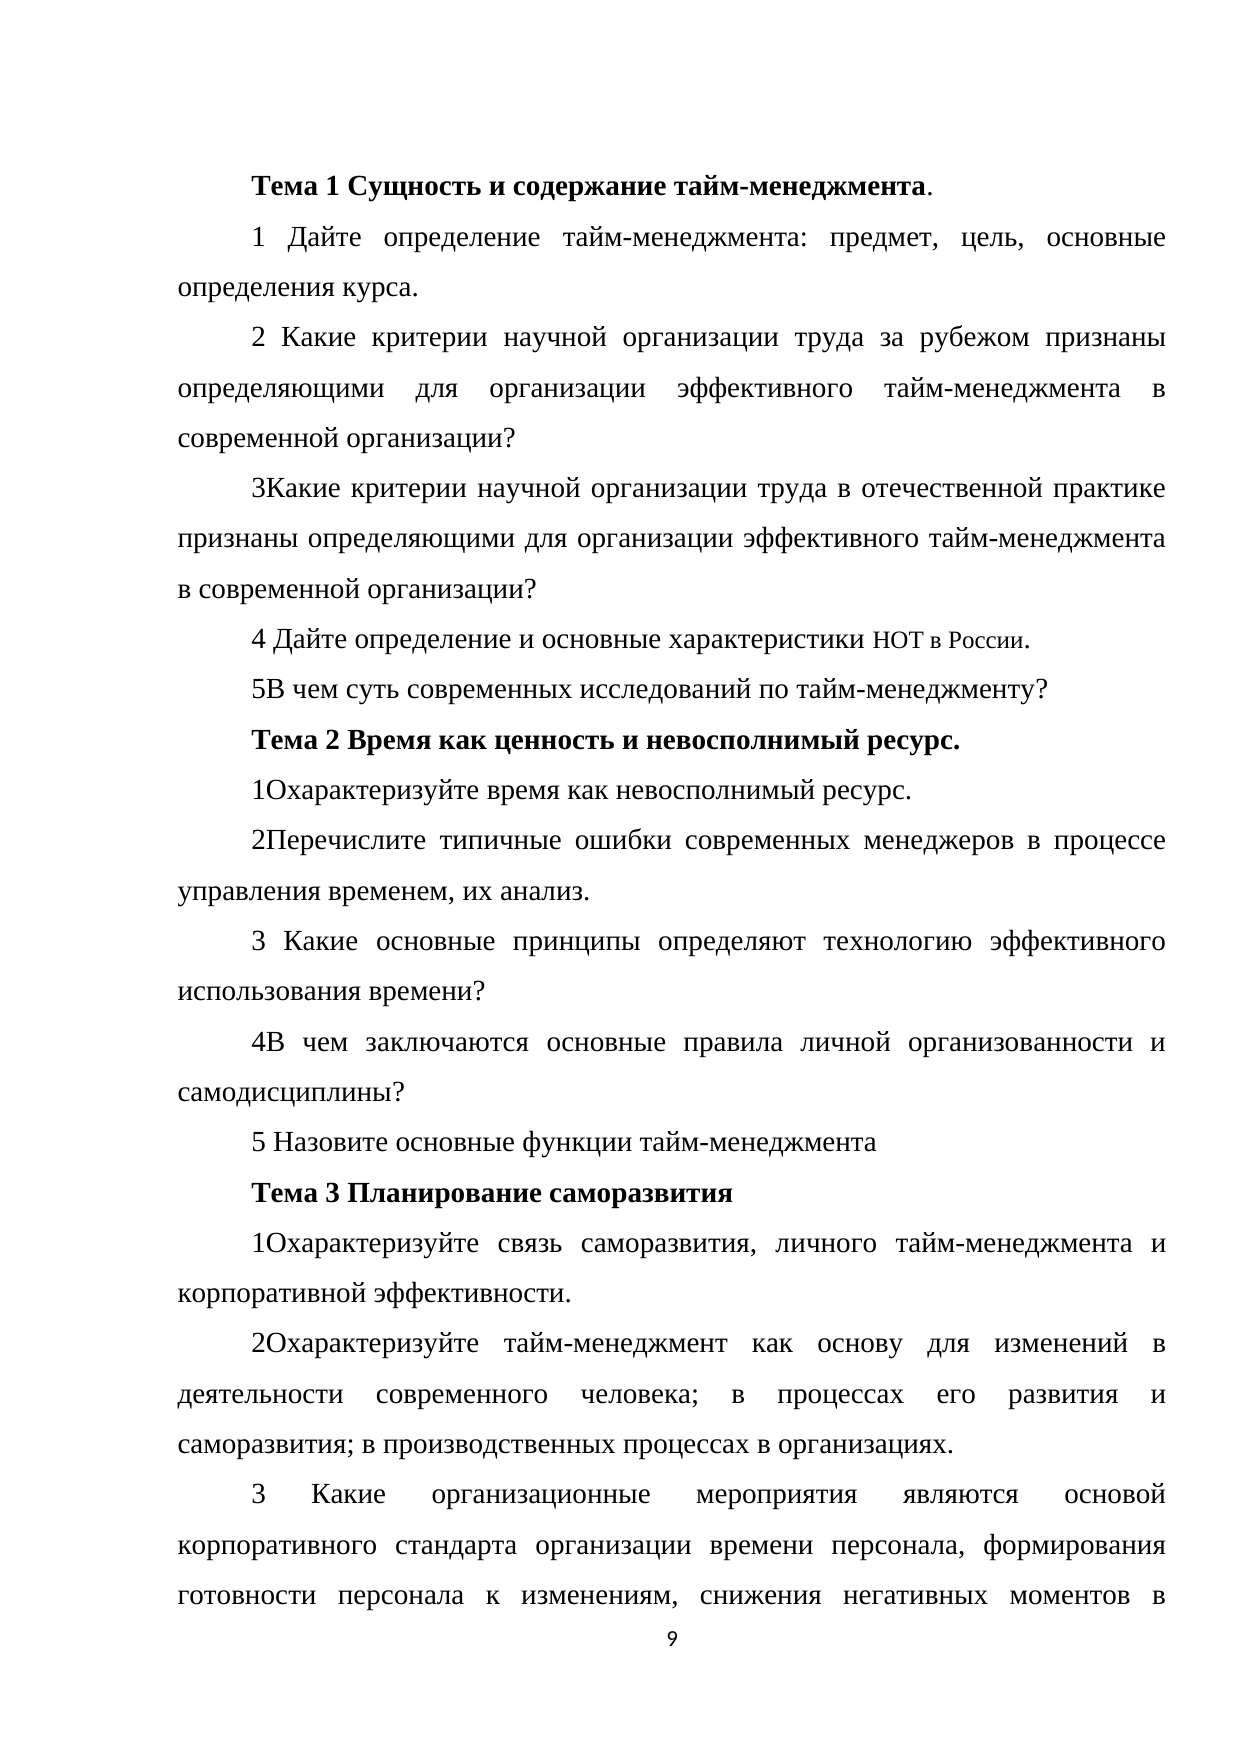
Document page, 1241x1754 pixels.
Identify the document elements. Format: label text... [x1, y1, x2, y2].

text 4 Дайте определение и основные характеристики НОТ в России. [177, 621, 1167, 655]
text 1Охарактеризуйте время как невосполнимый ресурс. [177, 772, 1167, 806]
text 2 Какие критерии научной организации труда за рубежом признаны определяющими для организации эффективного тайм-менеджмента в современной организации? [177, 319, 1167, 453]
text 1 Дайте определение тайм-менеджмента: предмет, цель, основные определения курса. [177, 219, 1167, 303]
text Тема 2 Время как ценность и невосполнимый ресурс. [177, 722, 1167, 755]
text 5 Назовите основные функции тайм-менеджмента [177, 1124, 1167, 1158]
text Тема 3 Планирование саморазвития [177, 1175, 1167, 1208]
text Тема 1 Сущность и содержание тайм-менеджмента. [177, 168, 1167, 202]
text 1Охарактеризуйте связь саморазвития, личного тайм-менеджмента и корпоративной эффективности. [177, 1225, 1167, 1309]
text 4В чем заключаются основные правила личной организованности и самодисциплины? [177, 1024, 1167, 1108]
text 2Охарактеризуйте тайм-менеджмент как основу для изменений в деятельности современного человека; в процессах его развития и саморазвития; в производственных процессах в организациях. [177, 1326, 1167, 1460]
text 3Какие критерии научной организации труда в отечественной практике признаны определяющими для организации эффективного тайм-менеджмента в современной организации? [177, 470, 1167, 604]
text 3 Какие основные принципы определяют технологию эффективного использования времени? [177, 923, 1167, 1007]
text 5В чем суть современных исследований по тайм-менеджменту? [177, 672, 1167, 705]
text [177, 1477, 1167, 1611]
text 2Перечислите типичные ошибки современных менеджеров в процессе управления временем, их анализ. [177, 822, 1167, 906]
